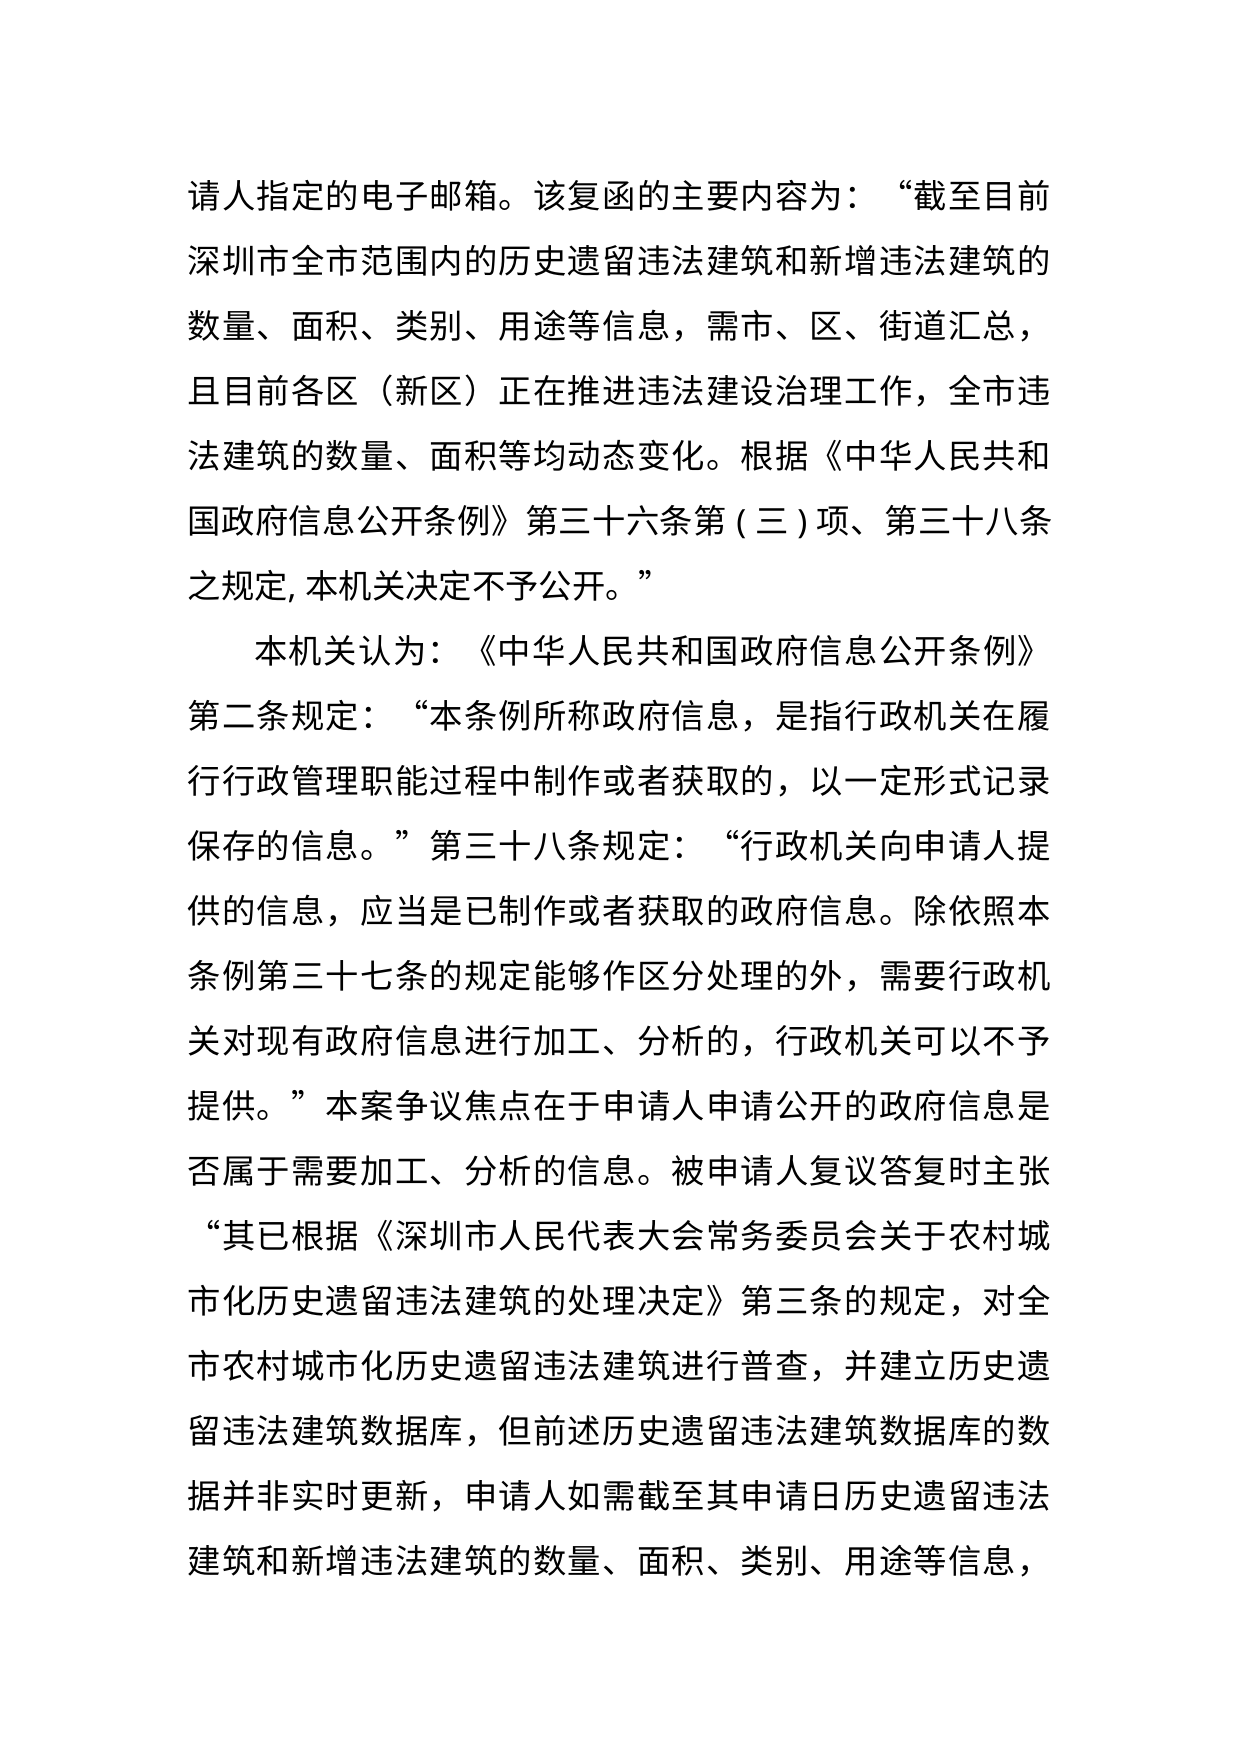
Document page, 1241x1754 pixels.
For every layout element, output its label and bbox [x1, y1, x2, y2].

text [187, 617, 1053, 1592]
text [187, 162, 1053, 617]
